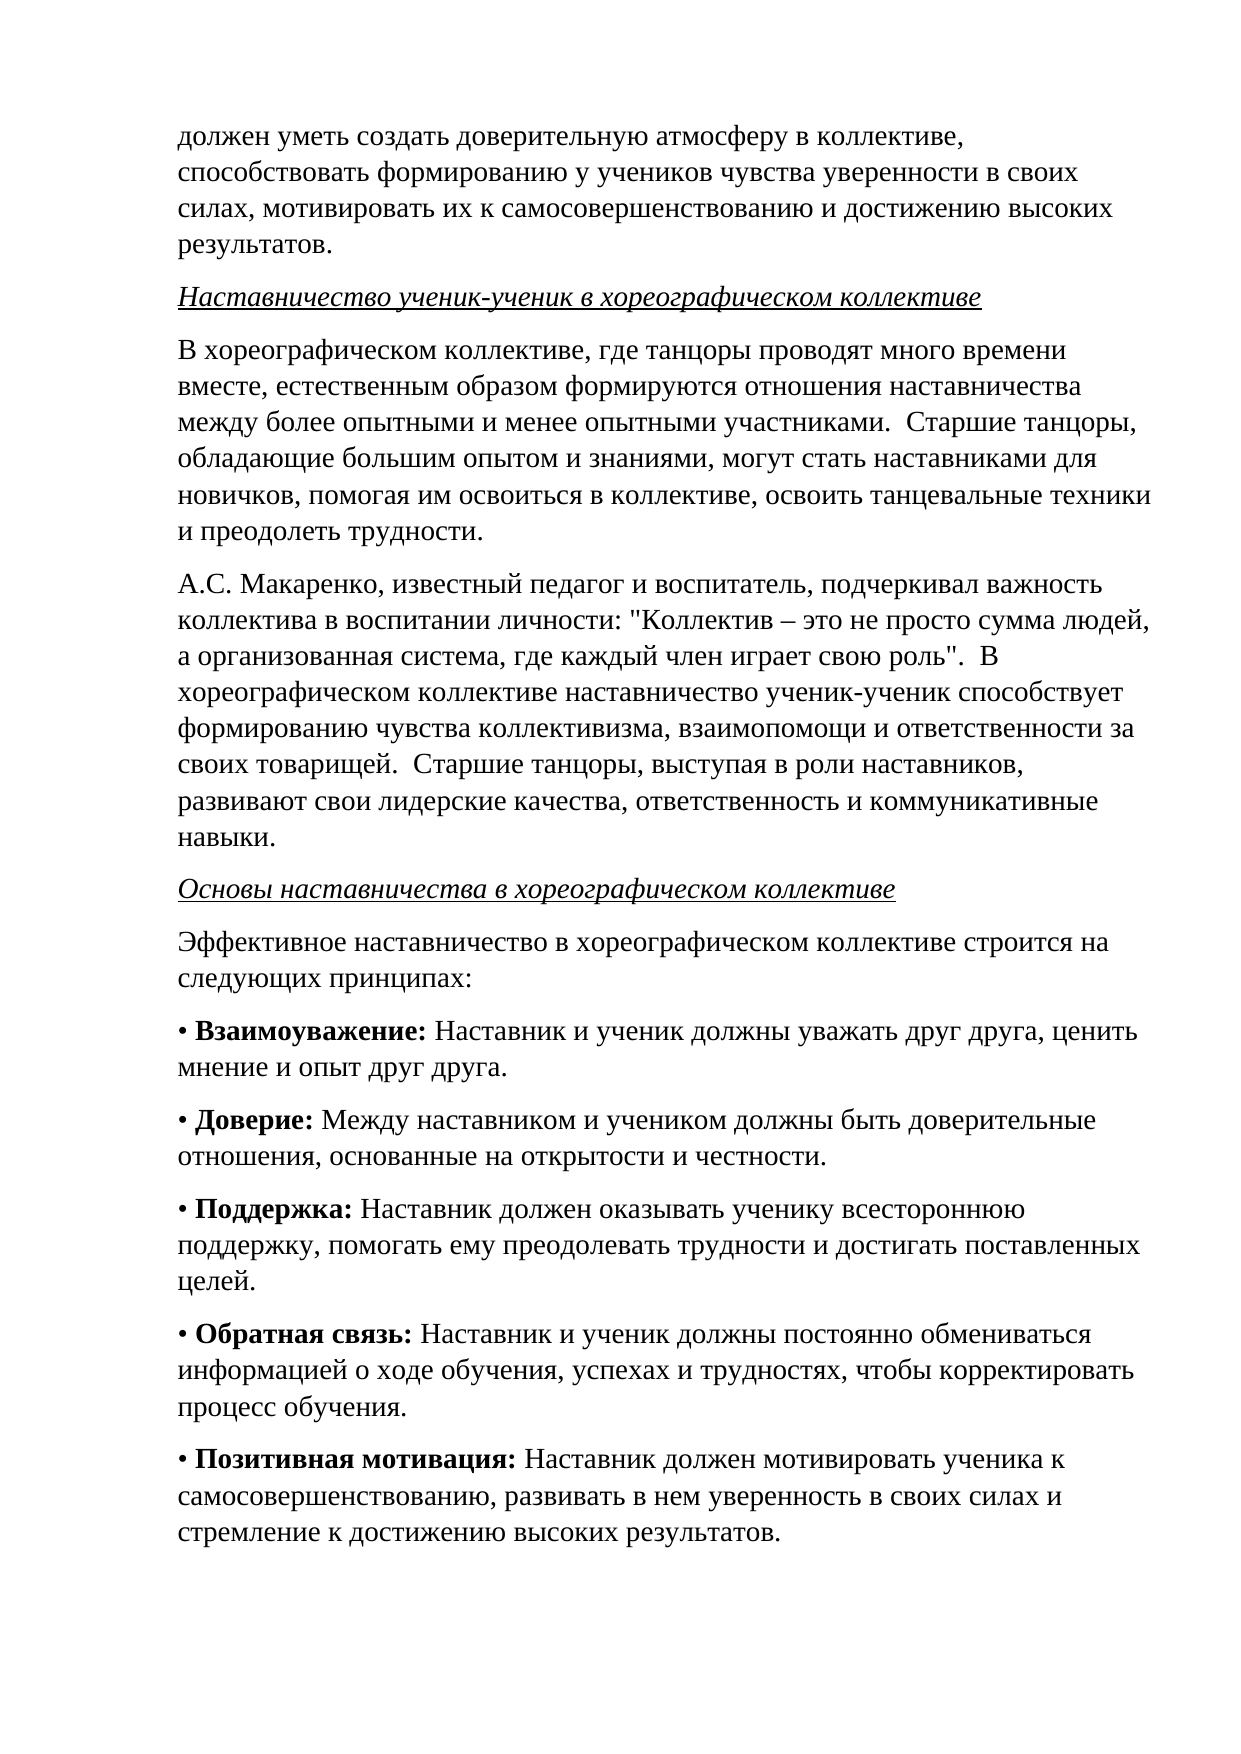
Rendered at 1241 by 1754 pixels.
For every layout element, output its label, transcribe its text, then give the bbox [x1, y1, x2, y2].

text Основы наставничества в хореографическом коллективе [177, 872, 1152, 905]
text • Позитивная мотивация: Наставник должен мотивировать ученика к самосовершенствованию, развивать в нем уверенность в своих силах и стремление к достижению высоких результатов. [177, 1441, 1152, 1547]
text Наставничество ученик-ученик в хореографическом коллективе [177, 279, 1152, 313]
text • Доверие: Между наставником и учеником должны быть доверительные отношения, основанные на открытости и честности. [177, 1102, 1152, 1172]
text Эффективное наставничество в хореографическом коллективе строится на следующих принципах: [177, 924, 1152, 994]
text В хореографическом коллективе, где танцоры проводят много времени вместе, естественным образом формируются отношения наставничества между более опытными и менее опытными участниками. Старшие танцоры, обладающие большим опытом и знаниями, могут стать наставниками для новичков, помогая им освоиться в коллективе, освоить танцевальные техники и преодолеть трудности. [177, 332, 1152, 546]
text • Поддержка: Наставник должен оказывать ученику всестороннюю поддержку, помогать ему преодолевать трудности и достигать поставленных целей. [177, 1191, 1152, 1297]
text • Обратная связь: Наставник и ученик должны постоянно обмениваться информацией о ходе обучения, успехах и трудностях, чтобы корректировать процесс обучения. [177, 1316, 1152, 1422]
text • Взаимоуважение: Наставник и ученик должны уважать друг друга, ценить мнение и опыт друг друга. [177, 1013, 1152, 1083]
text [177, 118, 1152, 260]
text А.С. Макаренко, известный педагог и воспитатель, подчеркивал важность коллектива в воспитании личности: "Коллектив – это не просто сумма людей, а организованная система, где каждый член играет свою роль". В хореографическом коллективе наставничество ученик-ученик способствует формированию чувства коллективизма, взаимопомощи и ответственности за своих товарищей. Старшие танцоры, выступая в роли наставников, развивают свои лидерские качества, ответственность и коммуникативные навыки. [177, 566, 1152, 852]
